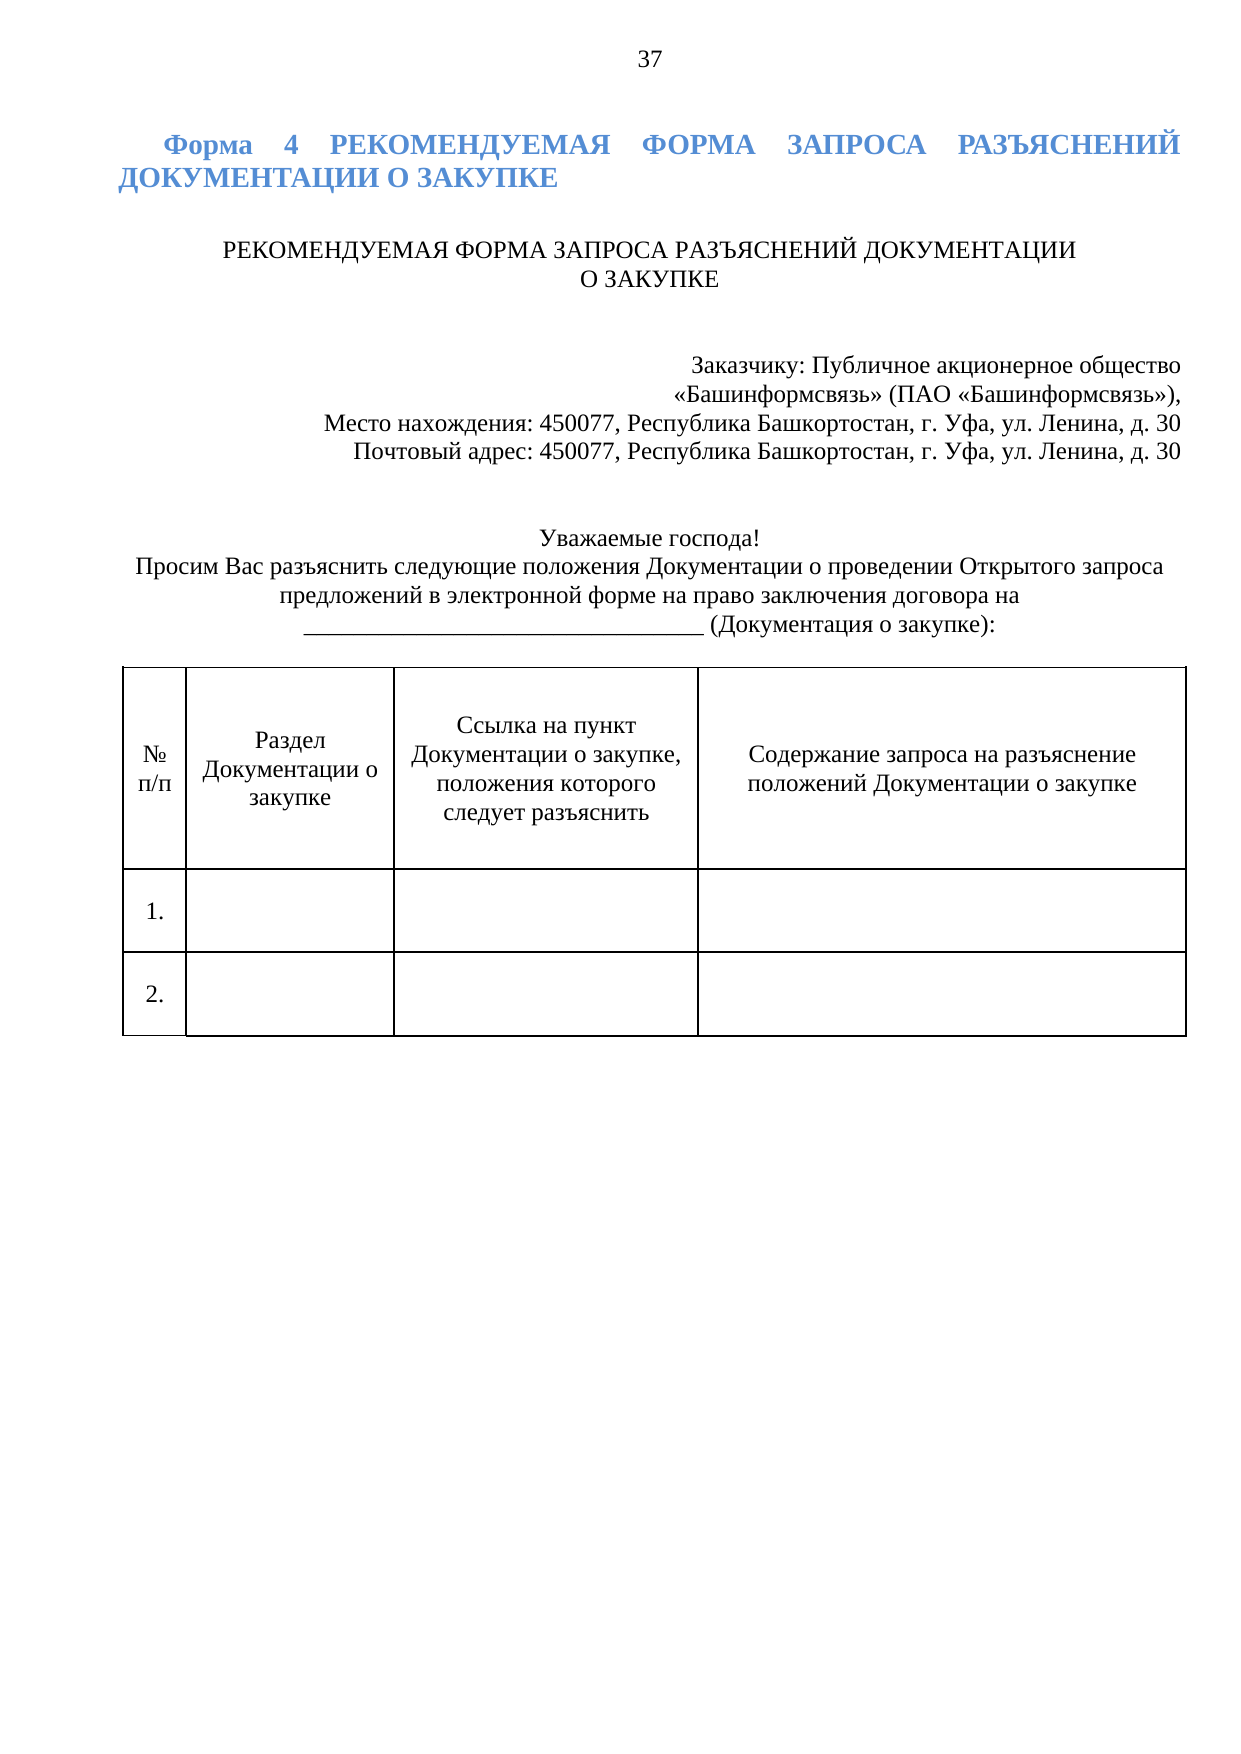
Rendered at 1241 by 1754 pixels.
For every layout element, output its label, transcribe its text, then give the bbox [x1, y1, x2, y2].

text Просим Вас разъяснить следующие положения Документации о проведении Открытого запроса предложений в электронной форме на право заключения договора на ________________________________ (Документация о закупке): [118, 551, 1181, 638]
table_cell 1. [124, 870, 185, 951]
table_cell [699, 953, 1185, 1035]
table_cell 2. [124, 953, 185, 1035]
text О ЗАКУПКЕ [118, 264, 1181, 293]
text «Башинформсвязь» (ПАО «Башинформсвязь»), [118, 379, 1181, 408]
table_header Ссылка на пункт Документации о закупке, положения которого следует разъяснить [395, 668, 697, 868]
table_cell [187, 953, 393, 1035]
table_cell [395, 870, 697, 951]
text Заказчику: Публичное акционерное общество [118, 350, 1181, 379]
table_header № п/п [124, 668, 185, 868]
text РЕКОМЕНДУЕМАЯ ФОРМА ЗАПРОСА РАЗЪЯСНЕНИЙ ДОКУМЕНТАЦИИ [118, 235, 1181, 264]
table_header Раздел Документации о закупке [187, 668, 393, 868]
text Почтовый адрес: 450077, Республика Башкортостан, г. Уфа, ул. Ленина, д. 30 [118, 436, 1181, 465]
text Место нахождения: 450077, Республика Башкортостан, г. Уфа, ул. Ленина, д. 30 [118, 408, 1181, 436]
table_cell [187, 870, 393, 951]
table_cell [699, 870, 1185, 951]
table_cell [395, 953, 697, 1035]
text Форма 4 РЕКОМЕНДУЕМАЯ ФОРМА ЗАПРОСА РАЗЪЯСНЕНИЙ ДОКУМЕНТАЦИИ О ЗАКУПКЕ [118, 127, 1181, 194]
table_header Содержание запроса на разъяснение положений Документации о закупке [699, 668, 1185, 868]
text Уважаемые господа! [118, 523, 1181, 551]
